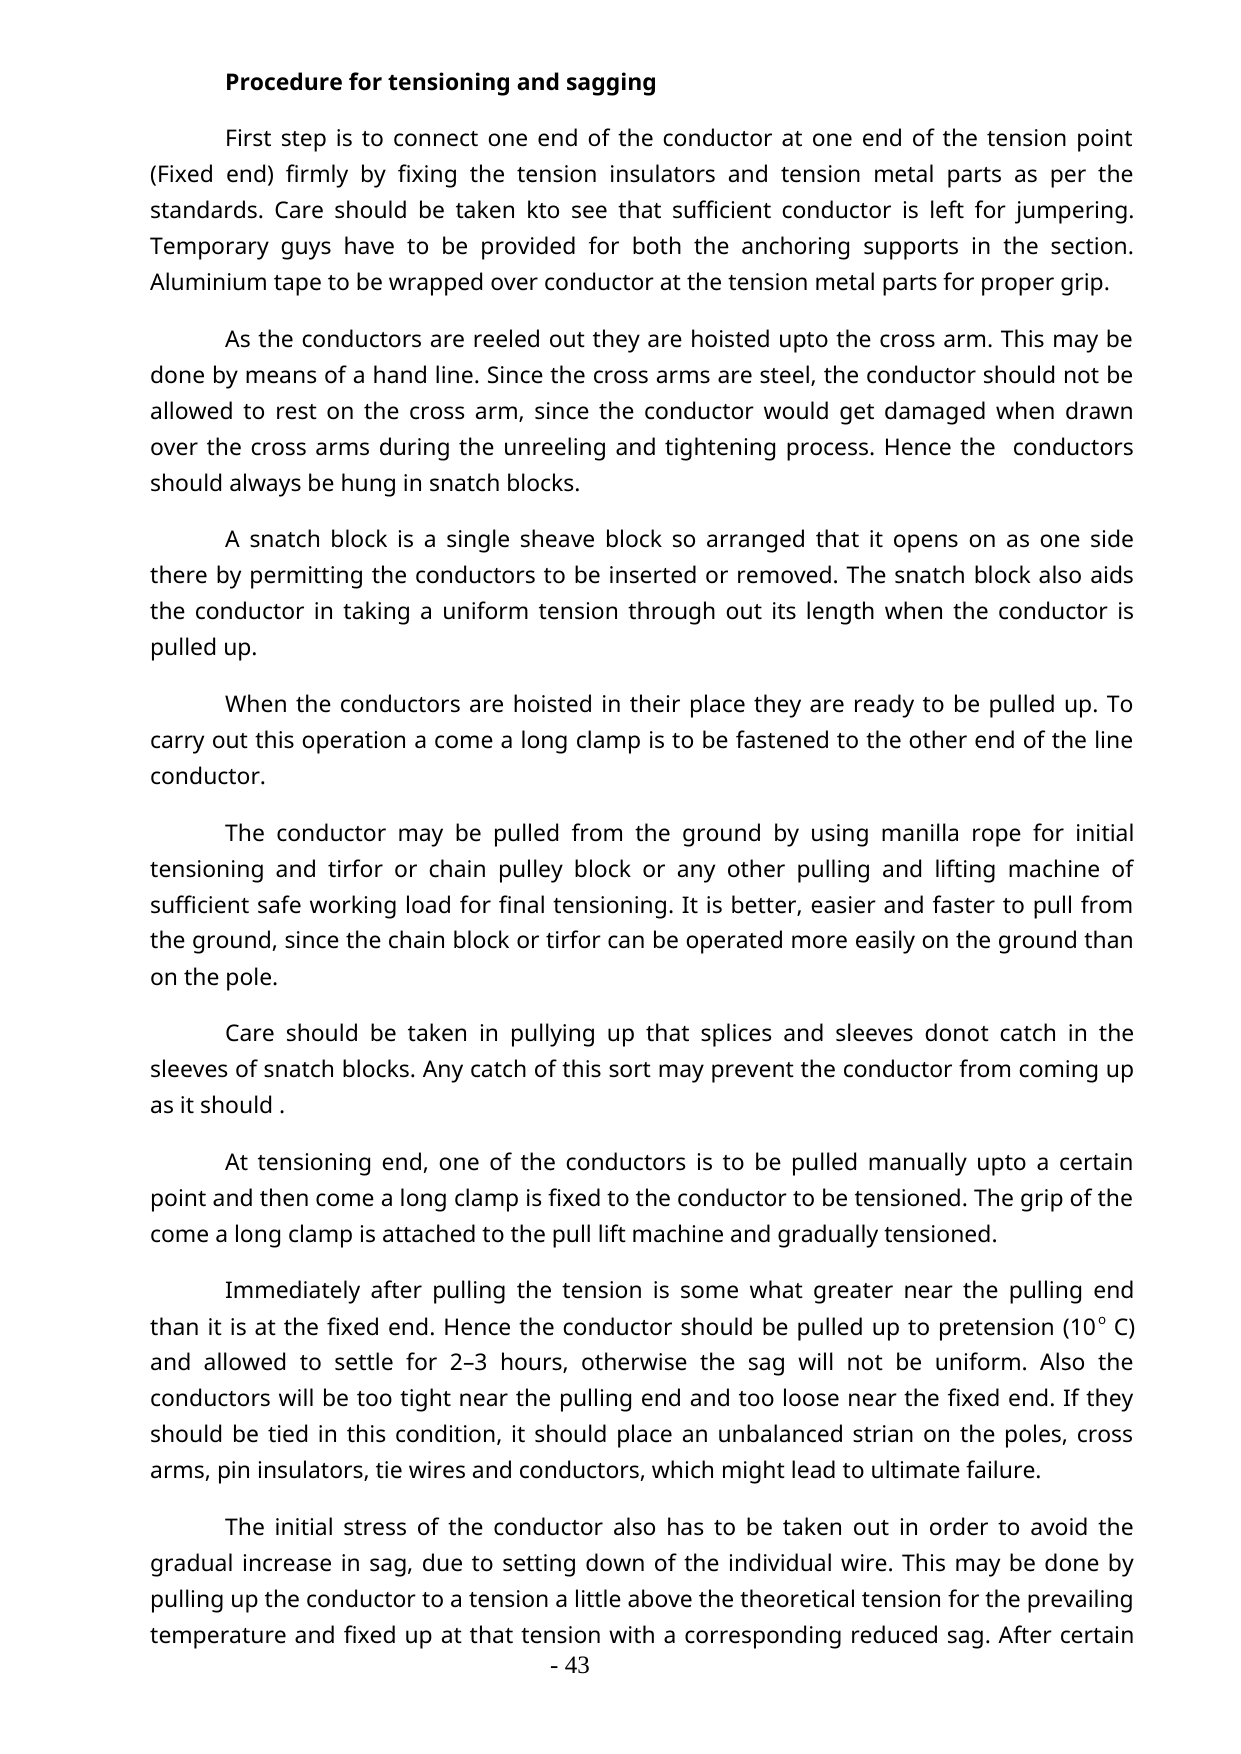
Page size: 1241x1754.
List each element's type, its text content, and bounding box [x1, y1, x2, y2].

text As the conductors are reeled out they are hoisted upto the cross arm. This may be done by means of a hand line. Since the cross arms are steel, the conductor should not be allowed to rest on the cross arm, since the conductor would get damaged when drawn over the cross arms during the unreeling and tightening process. Hence the conductors should always be hung in snatch blocks. [150, 323, 1135, 498]
text Immediately after pulling the tension is some what greater near the pulling end than it is at the fixed end. Hence the conductor should be pulled up to pretension (10o C) and allowed to settle for 2–3 hours, otherwise the sag will not be uniform. Also the conductors will be too tight near the pulling end and too loose near the fixed end. If they should be tied in this condition, it should place an unbalanced strian on the poles, cross arms, pin insulators, tie wires and conductors, which might lead to ultimate failure. [150, 1274, 1135, 1485]
text Care should be taken in pullying up that splices and sleeves donot catch in the sleeves of snatch blocks. Any catch of this sort may prevent the conductor from coming up as it should . [150, 1017, 1135, 1120]
text When the conductors are hoisted in their place they are ready to be pulled up. To carry out this operation a come a long clamp is to be fastened to the other end of the line conductor. [150, 688, 1135, 791]
text The conductor may be pulled from the ground by using manilla rope for initial tensioning and tirfor or chain pulley block or any other pulling and lifting machine of sufficient safe working load for final tensioning. It is better, easier and faster to pull from the ground, since the chain block or tirfor can be operated more easily on the ground than on the pole. [150, 817, 1135, 992]
text First step is to connect one end of the conductor at one end of the tension point (Fixed end) firmly by fixing the tension insulators and tension metal parts as per the standards. Care should be taken kto see that sufficient conductor is left for jumpering. Temporary guys have to be provided for both the anchoring supports in the section. Aluminium tape to be wrapped over conductor at the tension metal parts for proper grip. [150, 122, 1135, 297]
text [150, 1511, 1135, 1650]
text At tensioning end, one of the conductors is to be pulled manually upto a certain point and then come a long clamp is fixed to the conductor to be tensioned. The grip of the come a long clamp is attached to the pull lift machine and gradually tensioned. [150, 1146, 1135, 1249]
text Procedure for tensioning and sagging [150, 66, 1135, 97]
text A snatch block is a single sheave block so arranged that it opens on as one side there by permitting the conductors to be inserted or removed. The snatch block also aids the conductor in taking a uniform tension through out its length when the conductor is pulled up. [150, 523, 1135, 662]
